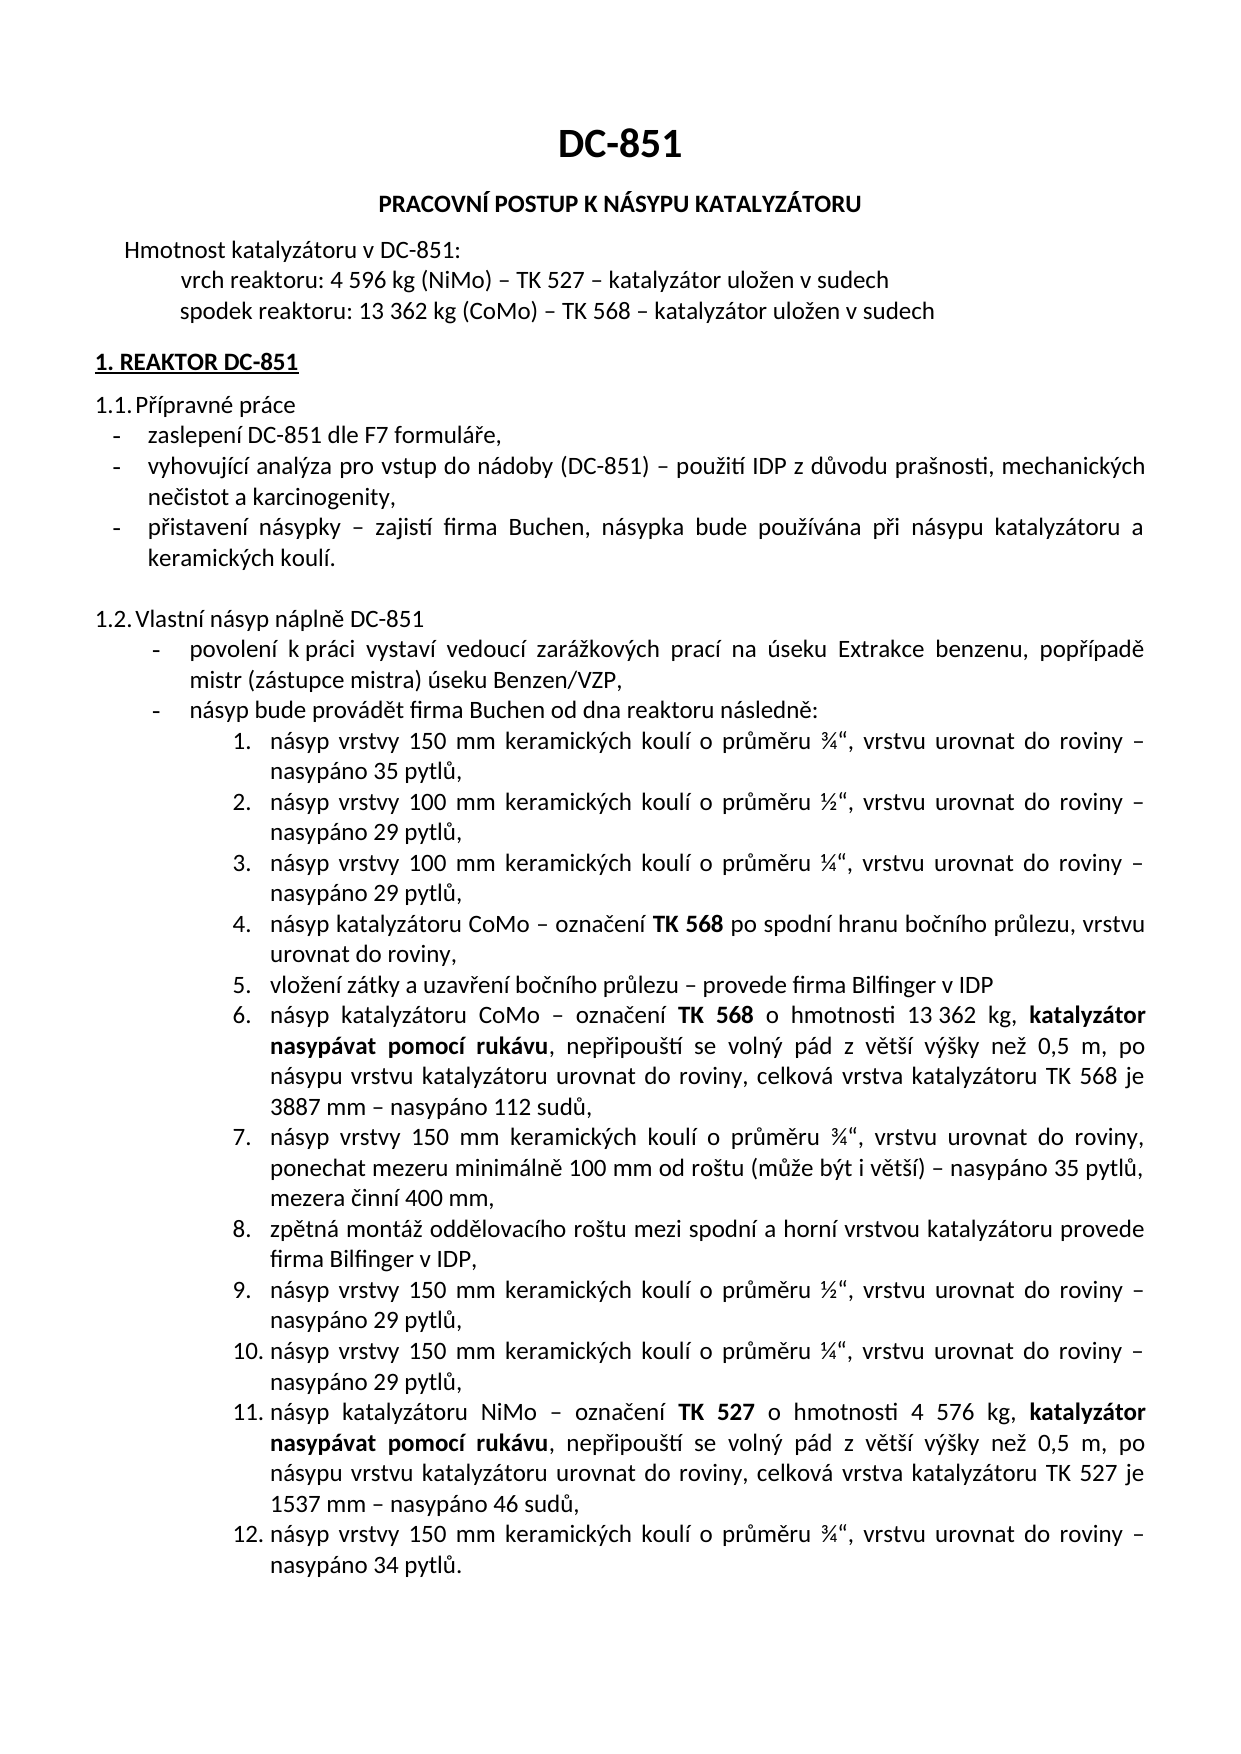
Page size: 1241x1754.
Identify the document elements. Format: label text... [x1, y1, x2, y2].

list násyp bude provádět firma Buchen od dna reaktoru následně: [152, 694, 1146, 725]
list povolení k práci vystaví vedoucí zarážkových prací na úseku Extrakce benzenu, popřípadě mistr (zástupce mistra) úseku Benzen/VZP, [152, 633, 1146, 694]
list Přípravné práce [94, 389, 1146, 419]
list vložení zátky a uzavření bočního průlezu – provede firma Bilfinger v IDP [232, 969, 1146, 999]
text spodek reaktoru: 13 362 kg (CoMo) – TK 568 – katalyzátor uložen v sudech [94, 295, 1146, 326]
list násyp vrstvy 100 mm keramických koulí o průměru ½“, vrstvu urovnat do roviny – nasypáno 29 pytlů, [232, 786, 1146, 847]
list násyp vrstvy 150 mm keramických koulí o průměru ¾“, vrstvu urovnat do roviny, ponechat mezeru minimálně 100 mm od roštu (může být i větší) – nasypáno 35 pytlů, mezera činní 400 mm, [232, 1122, 1146, 1213]
list zaslepení DC-851 dle F7 formuláře, [112, 419, 1146, 450]
text 1. Reaktor DC-851 [94, 346, 1146, 376]
list násyp vrstvy 150 mm keramických koulí o průměru ¾“, vrstvu urovnat do roviny – nasypáno 34 pytlů. [232, 1518, 1146, 1579]
list násyp vrstvy 100 mm keramických koulí o průměru ¼“, vrstvu urovnat do roviny – nasypáno 29 pytlů, [232, 847, 1146, 908]
text Pracovní postup K NÁSYPU katalyzátoru [94, 188, 1146, 219]
list násyp vrstvy 150 mm keramických koulí o průměru ½“, vrstvu urovnat do roviny – nasypáno 29 pytlů, [232, 1274, 1146, 1335]
list násyp katalyzátoru NiMo – označení TK 527 o hmotnosti 4 576 kg, katalyzátor nasypávat pomocí rukávu, nepřipouští se volný pád z větší výšky než 0,5 m, po násypu vrstvu katalyzátoru urovnat do roviny, celková vrstva katalyzátoru TK 527 je 1537 mm – nasypáno 46 sudů, [232, 1396, 1146, 1518]
list zpětná montáž oddělovacího roštu mezi spodní a horní vrstvou katalyzátoru provede firma Bilfinger v IDP, [232, 1213, 1146, 1274]
text DC-851 [94, 117, 1146, 168]
list násyp vrstvy 150 mm keramických koulí o průměru ¼“, vrstvu urovnat do roviny – nasypáno 29 pytlů, [232, 1335, 1146, 1396]
list násyp vrstvy 150 mm keramických koulí o průměru ¾“, vrstvu urovnat do roviny – nasypáno 35 pytlů, [232, 725, 1146, 786]
list násyp katalyzátoru CoMo – označení TK 568 po spodní hranu bočního průlezu, vrstvu urovnat do roviny, [232, 908, 1146, 969]
text Hmotnost katalyzátoru v DC-851: [94, 234, 1146, 264]
text vrch reaktoru: 4 596 kg (NiMo) – TK 527 – katalyzátor uložen v sudech [94, 264, 1146, 295]
list vyhovující analýza pro vstup do nádoby (DC-851) – použití IDP z důvodu prašnosti, mechanických nečistot a karcinogenity, [112, 450, 1146, 511]
list přistavení násypky – zajistí firma Buchen, násypka bude používána při násypu katalyzátoru a keramických koulí. [112, 511, 1146, 572]
list Vlastní násyp náplně DC-851 [94, 603, 1146, 633]
list násyp katalyzátoru CoMo – označení TK 568 o hmotnosti 13 362 kg, katalyzátor nasypávat pomocí rukávu, nepřipouští se volný pád z větší výšky než 0,5 m, po násypu vrstvu katalyzátoru urovnat do roviny, celková vrstva katalyzátoru TK 568 je 3887 mm – nasypáno 112 sudů, [232, 999, 1146, 1122]
